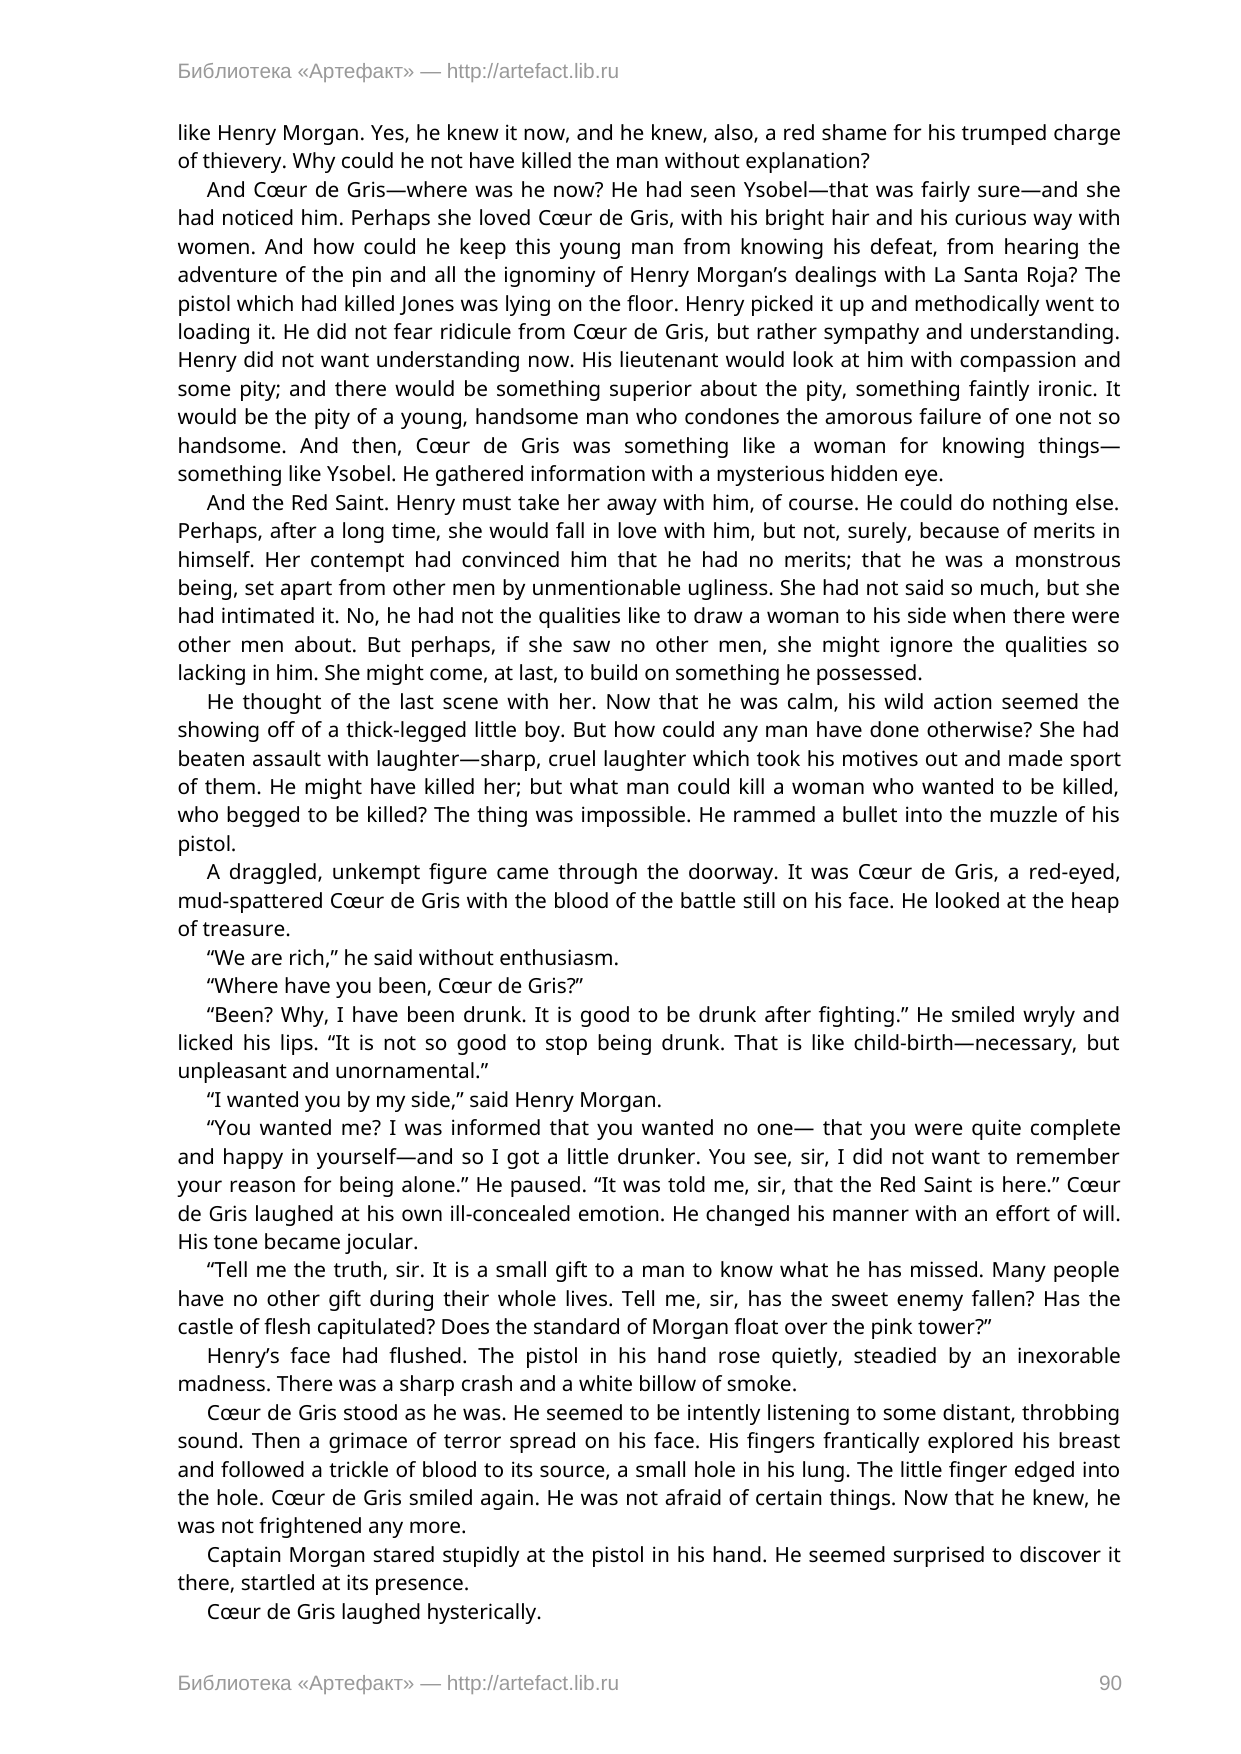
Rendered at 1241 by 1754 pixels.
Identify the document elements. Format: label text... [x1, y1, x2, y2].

text A draggled, unkempt figure came through the doorway. It was Cœur de Gris, a red-eyed, mud-spattered Cœur de Gris with the blood of the battle still on his face. He looked at the heap of treasure. [177, 857, 1122, 943]
text Henry’s face had flushed. The pistol in his hand rose quietly, steadied by an inexorable madness. There was a sharp crash and a white billow of smoke. [177, 1341, 1122, 1398]
text He thought of the last scene with her. Now that he was calm, his wild action seemed the showing off of a thick-legged little boy. But how could any man have done otherwise? She had beaten assault with laughter—sharp, cruel laughter which took his motives out and made sport of them. He might have killed her; but what man could kill a woman who wanted to be killed, who begged to be killed? The thing was impossible. He rammed a bullet into the muzzle of his pistol. [177, 687, 1122, 857]
text Cœur de Gris stood as he was. He seemed to be intently listening to some distant, throbbing sound. Then a grimace of terror spread on his face. His fingers frantically explored his breast and followed a trickle of blood to its source, a small hole in his lung. The little finger edged into the hole. Cœur de Gris smiled again. He was not afraid of certain things. Now that he knew, he was not frightened any more. [177, 1398, 1122, 1540]
text And the Red Saint. Henry must take her away with him, of course. He could do nothing else. Perhaps, after a long time, she would fall in love with him, but not, surely, because of merits in himself. Her contempt had convinced him that he had no merits; that he was a monstrous being, set apart from other men by unmentionable ugliness. She had not said so much, but she had intimated it. No, he had not the qualities like to draw a woman to his side when there were other men about. But perhaps, if she saw no other men, she might ignore the qualities so lacking in him. She might come, at last, to build on something he possessed. [177, 488, 1122, 687]
text “Been? Why, I have been drunk. It is good to be drunk after fighting.” He smiled wryly and licked his lips. “It is not so good to stop being drunk. That is like child-birth—necessary, but unpleasant and unornamental.” [177, 1000, 1122, 1085]
text “Tell me the truth, sir. It is a small gift to a man to know what he has missed. Many people have no other gift during their whole lives. Tell me, sir, has the sweet enemy fallen? Has the castle of flesh capitulated? Does the standard of Morgan float over the pink tower?” [177, 1256, 1122, 1341]
text Captain Morgan stared stupidly at the pistol in his hand. He seemed surprised to discover it there, startled at its presence. [177, 1540, 1122, 1597]
text “We are rich,” he said without enthusiasm. [177, 943, 1122, 971]
text Cœur de Gris laughed hysterically. [177, 1597, 1122, 1625]
text “You wanted me? I was informed that you wanted no one— that you were quite complete and happy in yourself—and so I got a little drunker. You see, sir, I did not want to remember your reason for being alone.” He paused. “It was told me, sir, that the Red Saint is here.” Cœur de Gris laughed at his own ill-concealed emotion. He changed his manner with an effort of will. His tone became jocular. [177, 1113, 1122, 1256]
text And Cœur de Gris—where was he now? He had seen Ysobel—that was fairly sure—and she had noticed him. Perhaps she loved Cœur de Gris, with his bright hair and his curious way with women. And how could he keep this young man from knowing his defeat, from hearing the adventure of the pin and all the ignominy of Henry Morgan’s dealings with La Santa Roja? The pistol which had killed Jones was lying on the floor. Henry picked it up and methodically went to loading it. He did not fear ridicule from Cœur de Gris, but rather sympathy and understanding. Henry did not want understanding now. His lieutenant would look at him with compassion and some pity; and there would be something superior about the pity, something faintly ironic. It would be the pity of a young, handsome man who condones the amorous failure of one not so handsome. And then, Cœur de Gris was something like a woman for knowing things—something like Ysobel. He gathered information with a mysterious hidden eye. [177, 175, 1122, 488]
text “I wanted you by my side,” said Henry Morgan. [177, 1085, 1122, 1113]
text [177, 118, 1122, 175]
text “Where have you been, Cœur de Gris?” [177, 971, 1122, 1000]
